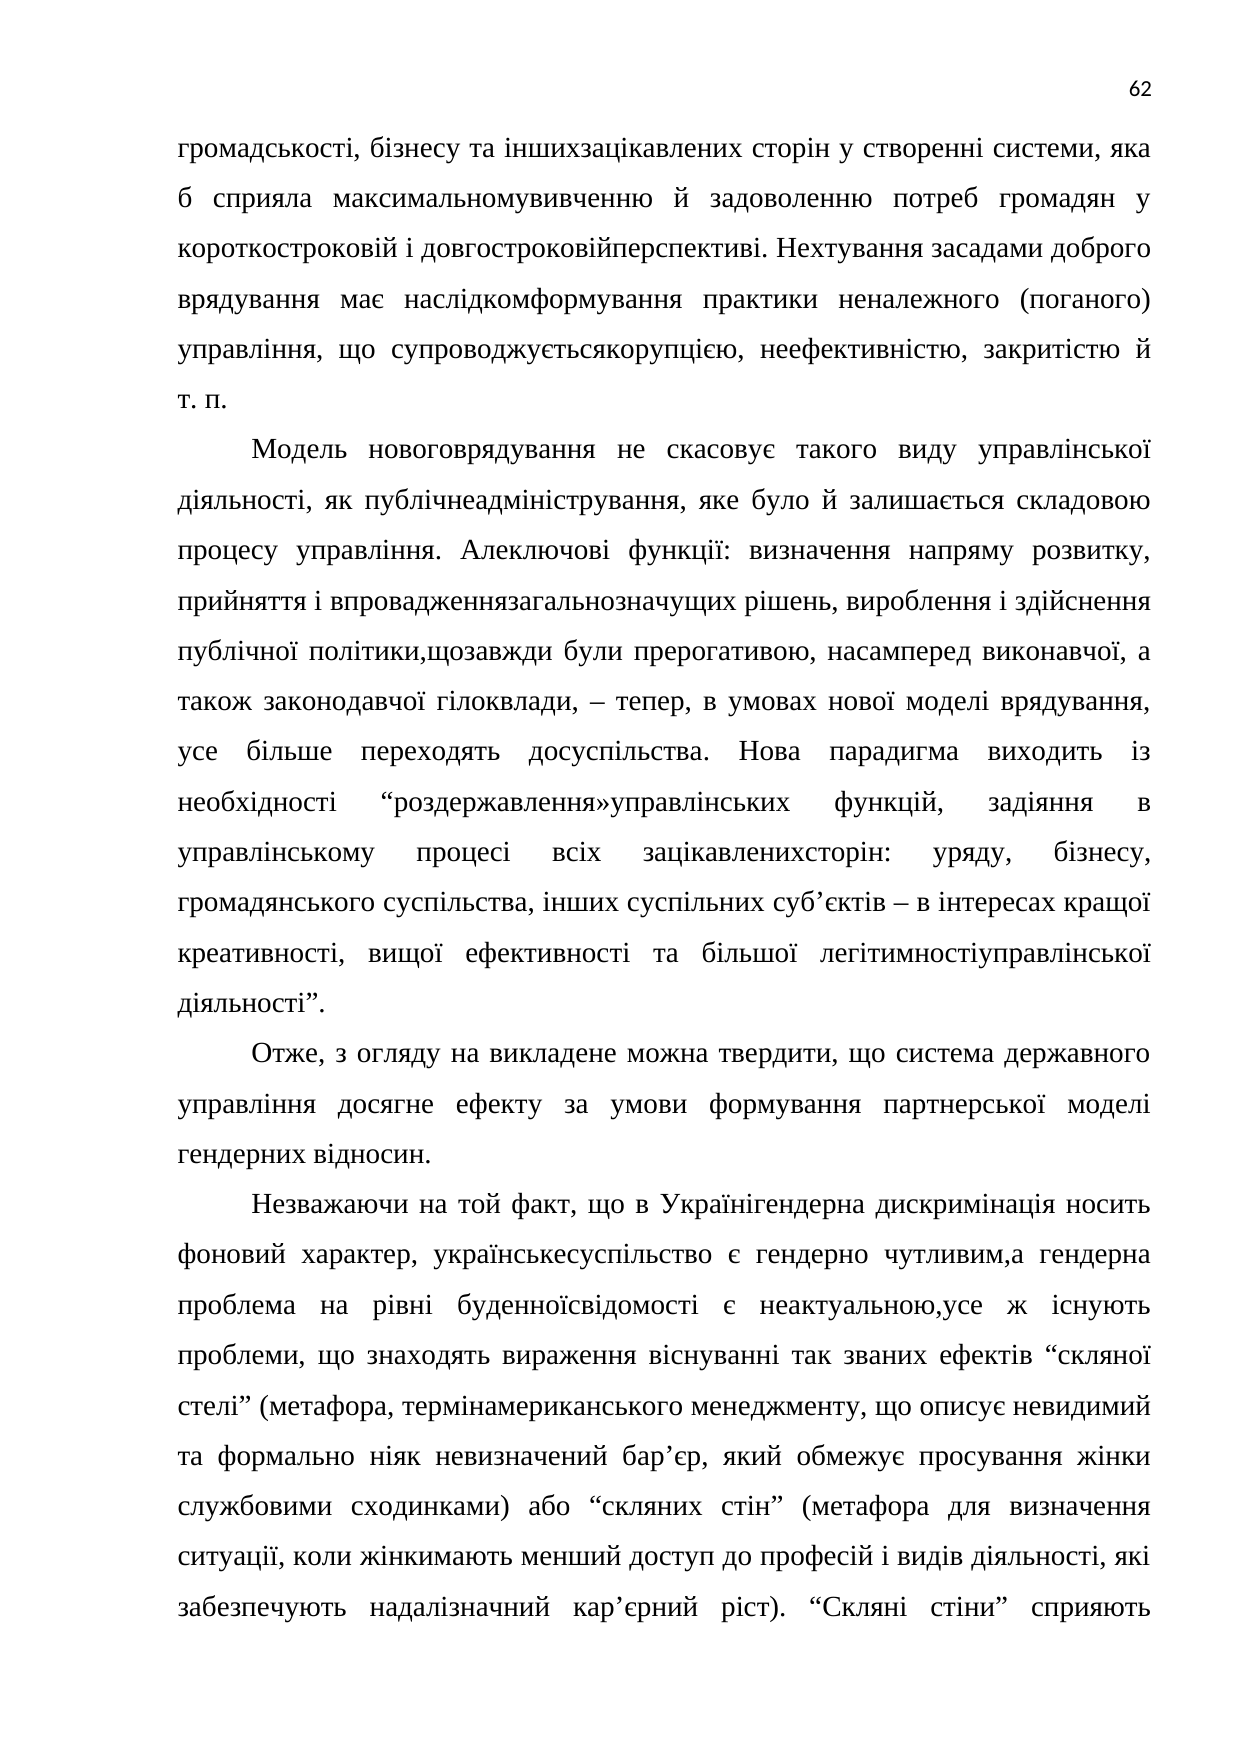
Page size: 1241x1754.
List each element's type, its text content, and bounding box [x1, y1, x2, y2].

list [177, 130, 1152, 415]
list Отже, з огляду на викладене можна твердити, що система державного управління досягне ефекту за умови формування партнерської моделі гендерних відносин. [177, 1035, 1152, 1169]
list Модель новоговрядування не скасовує такого виду управлінської діяльності, як публічнеадміністрування, яке було й залишається складовою процесу управління. Алеключові функції: визначення напряму розвитку, прийняття і впровадженнязагальнозначущих рішень, вироблення і здійснення публічної політики,щозавжди були прерогативою, насамперед виконавчої, а також законодавчої гілоквлади, – тепер, в умовах нової моделі врядування, усе більше переходять досуспільства. Нова парадигма виходить із необхідності “роздержавлення»управлінських функцій, задіяння в управлінському процесі всіх зацікавленихсторін: уряду, бізнесу, громадянського суспільства, інших суспільних суб’єктів – в інтересах кращої креативності, вищої ефективності та більшої легітимностіуправлінської діяльності”. [177, 432, 1152, 1019]
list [177, 1186, 1152, 1622]
